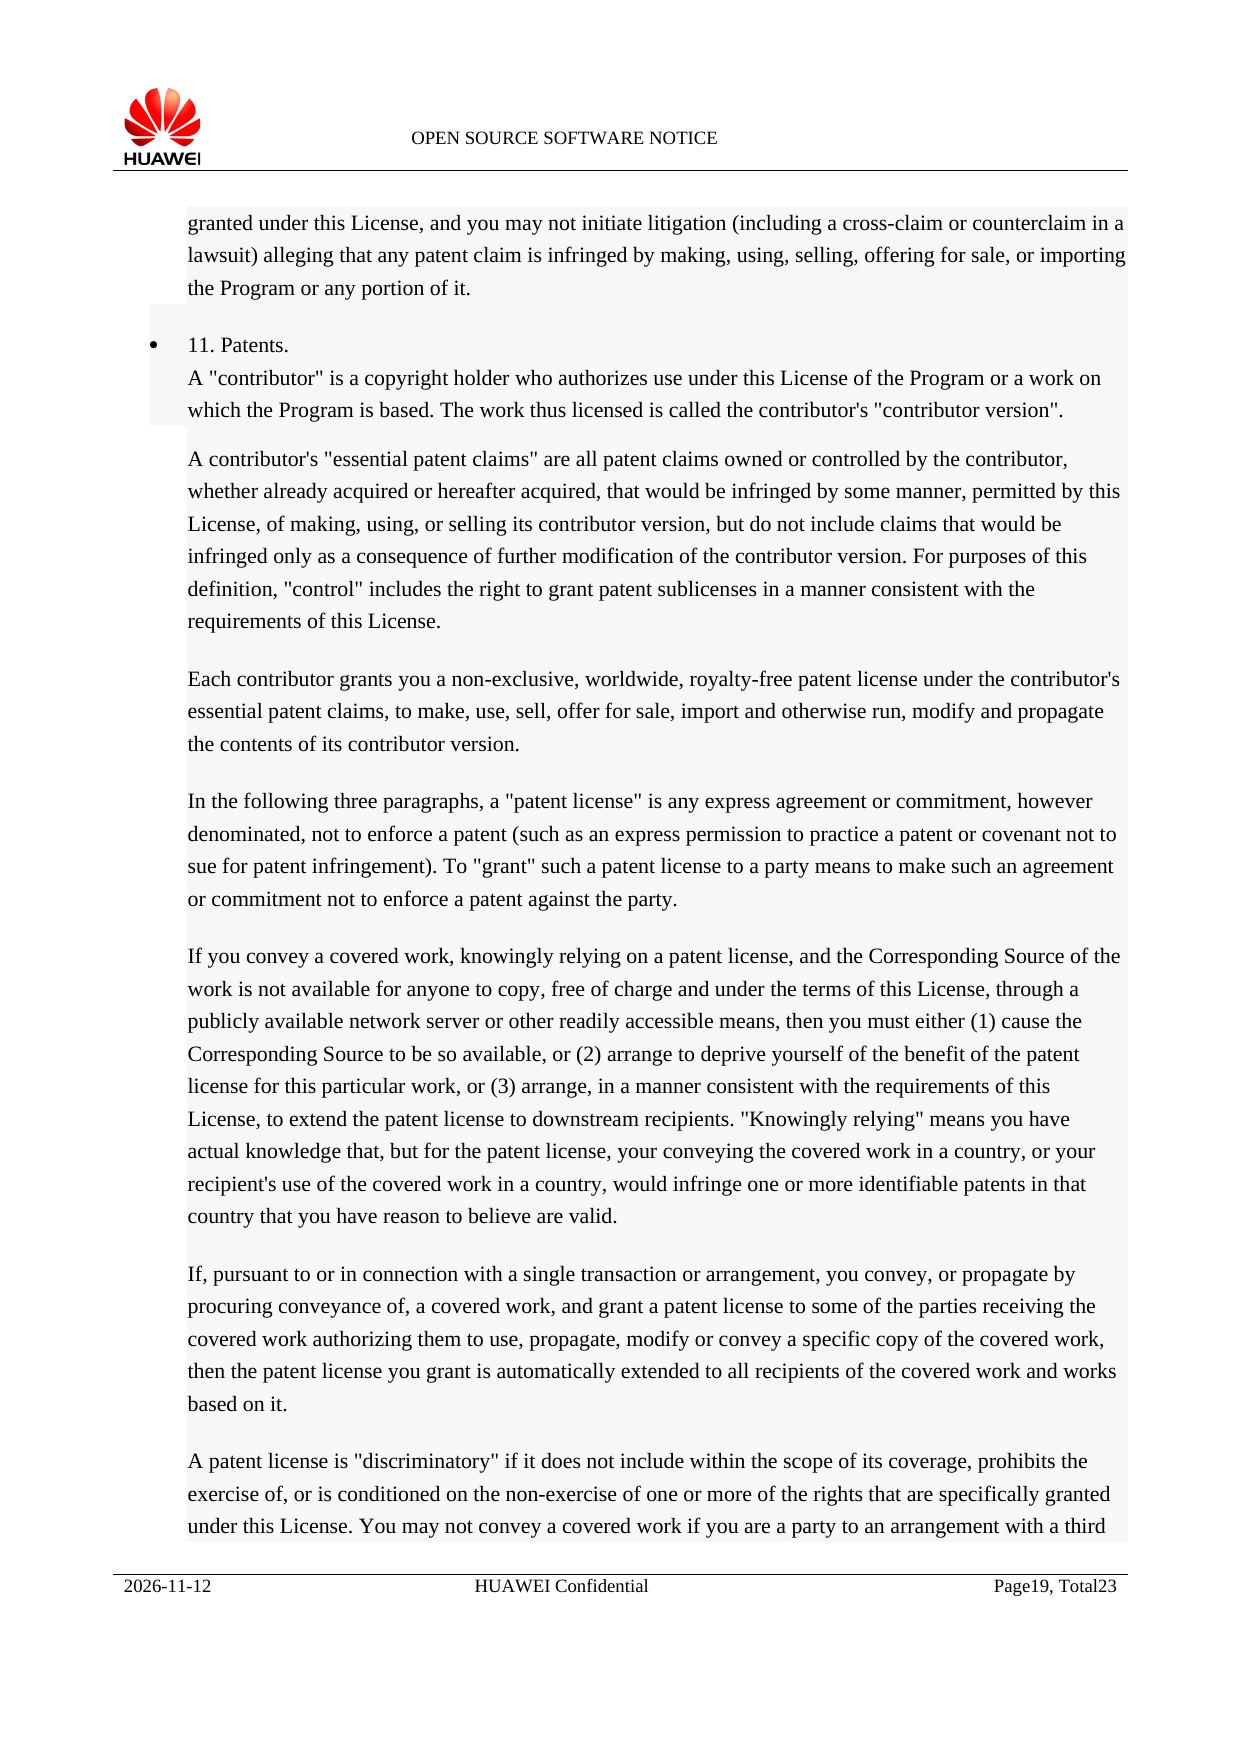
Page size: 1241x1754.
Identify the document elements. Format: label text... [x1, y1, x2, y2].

text If you convey a covered work, knowingly relying on a patent license, and the Corresponding Source of the work is not available for anyone to copy, free of charge and under the terms of this License, through a publicly available network server or other readily accessible means, then you must either (1) cause the Corresponding Source to be so available, or (2) arrange to deprive yourself of the benefit of the patent license for this particular work, or (3) arrange, in a manner consistent with the requirements of this License, to extend the patent license to downstream recipients. "Knowingly relying" means you have actual knowledge that, but for the patent license, your conveying the covered work in a country, or your recipient's use of the covered work in a country, would infringe one or more identifiable patents in that country that you have reason to believe are valid. [187, 939, 1128, 1232]
text Each contributor grants you a non-exclusive, worldwide, royalty-free patent license under the contributor's essential patent claims, to make, use, sell, offer for sale, import and otherwise run, modify and propagate the contents of its contributor version. [187, 662, 1128, 759]
list 11. Patents. A "contributor" is a copyright holder who authorizes use under this License of the Program or a work on which the Program is based. The work thus licensed is called the contributor's "contributor version". [150, 329, 1128, 426]
text In the following three paragraphs, a "patent license" is any express agreement or commitment, however denominated, not to enforce a patent (such as an express permission to practice a patent or covenant not to sue for patent infringement). To "grant" such a patent license to a party means to make such an agreement or commitment not to enforce a patent against the party. [187, 784, 1128, 914]
picture [124, 88, 201, 165]
text A contributor's "essential patent claims" are all patent claims owned or controlled by the contributor, whether already acquired or hereafter acquired, that would be infringed by some manner, permitted by this License, of making, using, or selling its contributor version, but do not include claims that would be infringed only as a consequence of further modification of the contributor version. For purposes of this definition, "control" includes the right to grant patent sublicenses in a manner consistent with the requirements of this License. [187, 442, 1128, 637]
text If, pursuant to or in connection with a single transaction or arrangement, you convey, or propagate by procuring conveyance of, a covered work, and grant a patent license to some of the parties receiving the covered work authorizing them to use, propagate, modify or convey a specific copy of the covered work, then the patent license you grant is automatically extended to all recipients of the covered work and works based on it. [187, 1257, 1128, 1419]
